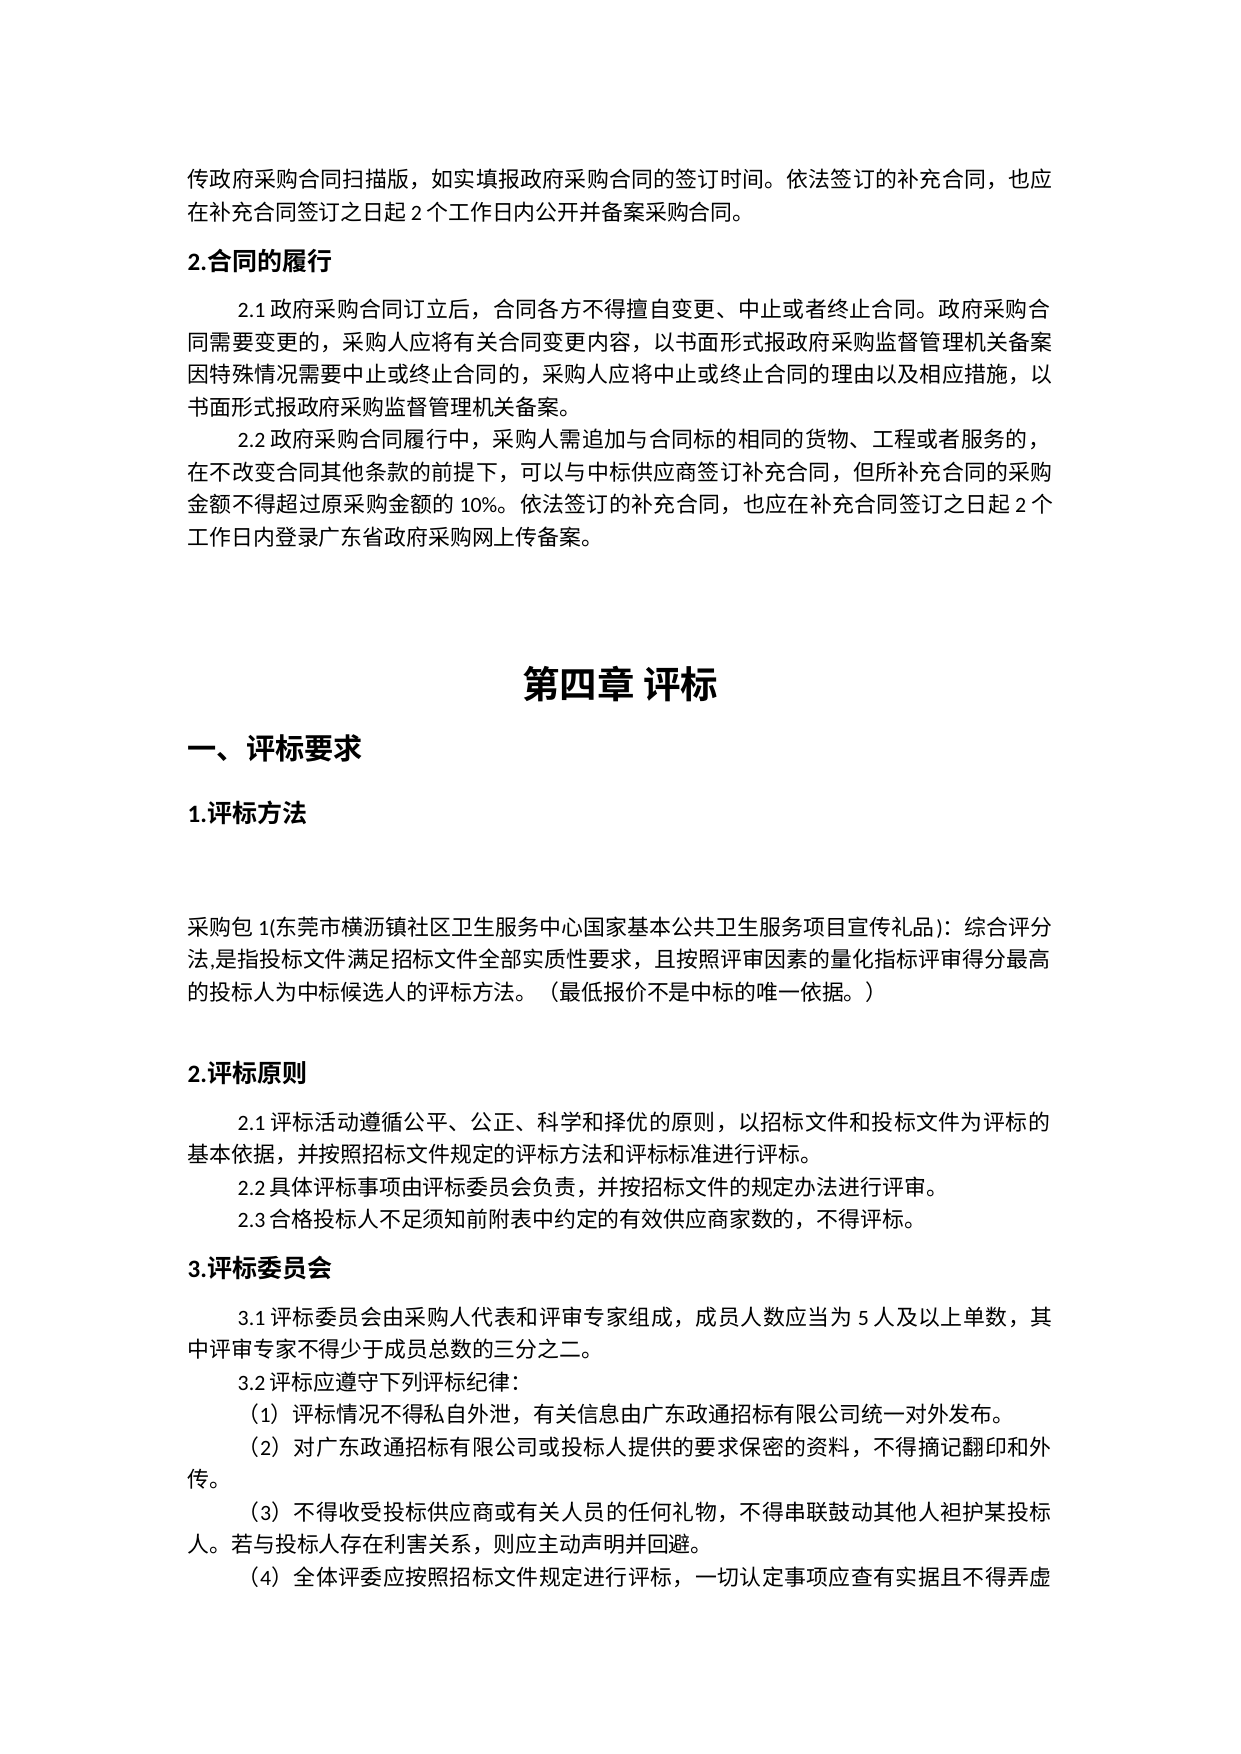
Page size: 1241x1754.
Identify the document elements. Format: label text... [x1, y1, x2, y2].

text 2.2政府采购合同履行中，采购人需追加与合同标的相同的货物、工程或者服务的，在不改变合同其他条款的前提下，可以与中标供应商签订补充合同，但所补充合同的采购金额不得超过原采购金额的10%。依法签订的补充合同，也应在补充合同签订之日起2个工作日内登录广东省政府采购网上传备案。 [187, 422, 1053, 552]
text 2.评标原则 [187, 1039, 1053, 1104]
text 2.1政府采购合同订立后，合同各方不得擅自变更、中止或者终止合同。政府采购合同需要变更的，采购人应将有关合同变更内容，以书面形式报政府采购监督管理机关备案；因特殊情况需要中止或终止合同的，采购人应将中止或终止合同的理由以及相应措施，以书面形式报政府采购监督管理机关备案。 [187, 292, 1053, 422]
text （3）不得收受投标供应商或有关人员的任何礼物，不得串联鼓动其他人袒护某投标人。若与投标人存在利害关系，则应主动声明并回避。 [187, 1494, 1053, 1559]
text 2.合同的履行 [187, 227, 1053, 292]
text 2.1评标活动遵循公平、公正、科学和择优的原则，以招标文件和投标文件为评标的基本依据，并按照招标文件规定的评标方法和评标标准进行评标。 [187, 1104, 1053, 1169]
text 2.2具体评标事项由评标委员会负责，并按招标文件的规定办法进行评审。 [187, 1169, 1053, 1202]
text 一、评标要求 [187, 714, 1053, 779]
text 采购包1(东莞市横沥镇社区卫生服务中心国家基本公共卫生服务项目宣传礼品)：综合评分法,是指投标文件满足招标文件全部实质性要求，且按照评审因素的量化指标评审得分最高的投标人为中标候选人的评标方法。（最低报价不是中标的唯一依据。） [187, 909, 1053, 1007]
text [187, 162, 1053, 227]
text 2.3合格投标人不足须知前附表中约定的有效供应商家数的，不得评标。 [187, 1202, 1053, 1234]
text （2）对广东政通招标有限公司或投标人提供的要求保密的资料，不得摘记翻印和外传。 [187, 1429, 1053, 1494]
text 3.评标委员会 [187, 1234, 1053, 1299]
text 第四章 评标 [187, 649, 1053, 714]
text （1）评标情况不得私自外泄，有关信息由广东政通招标有限公司统一对外发布。 [187, 1397, 1053, 1429]
text 3.2评标应遵守下列评标纪律： [187, 1364, 1053, 1397]
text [187, 1559, 1053, 1592]
text 1.评标方法 [187, 779, 1053, 844]
text 3.1评标委员会由采购人代表和评审专家组成，成员人数应当为5人及以上单数，其中评审专家不得少于成员总数的三分之二。 [187, 1299, 1053, 1364]
